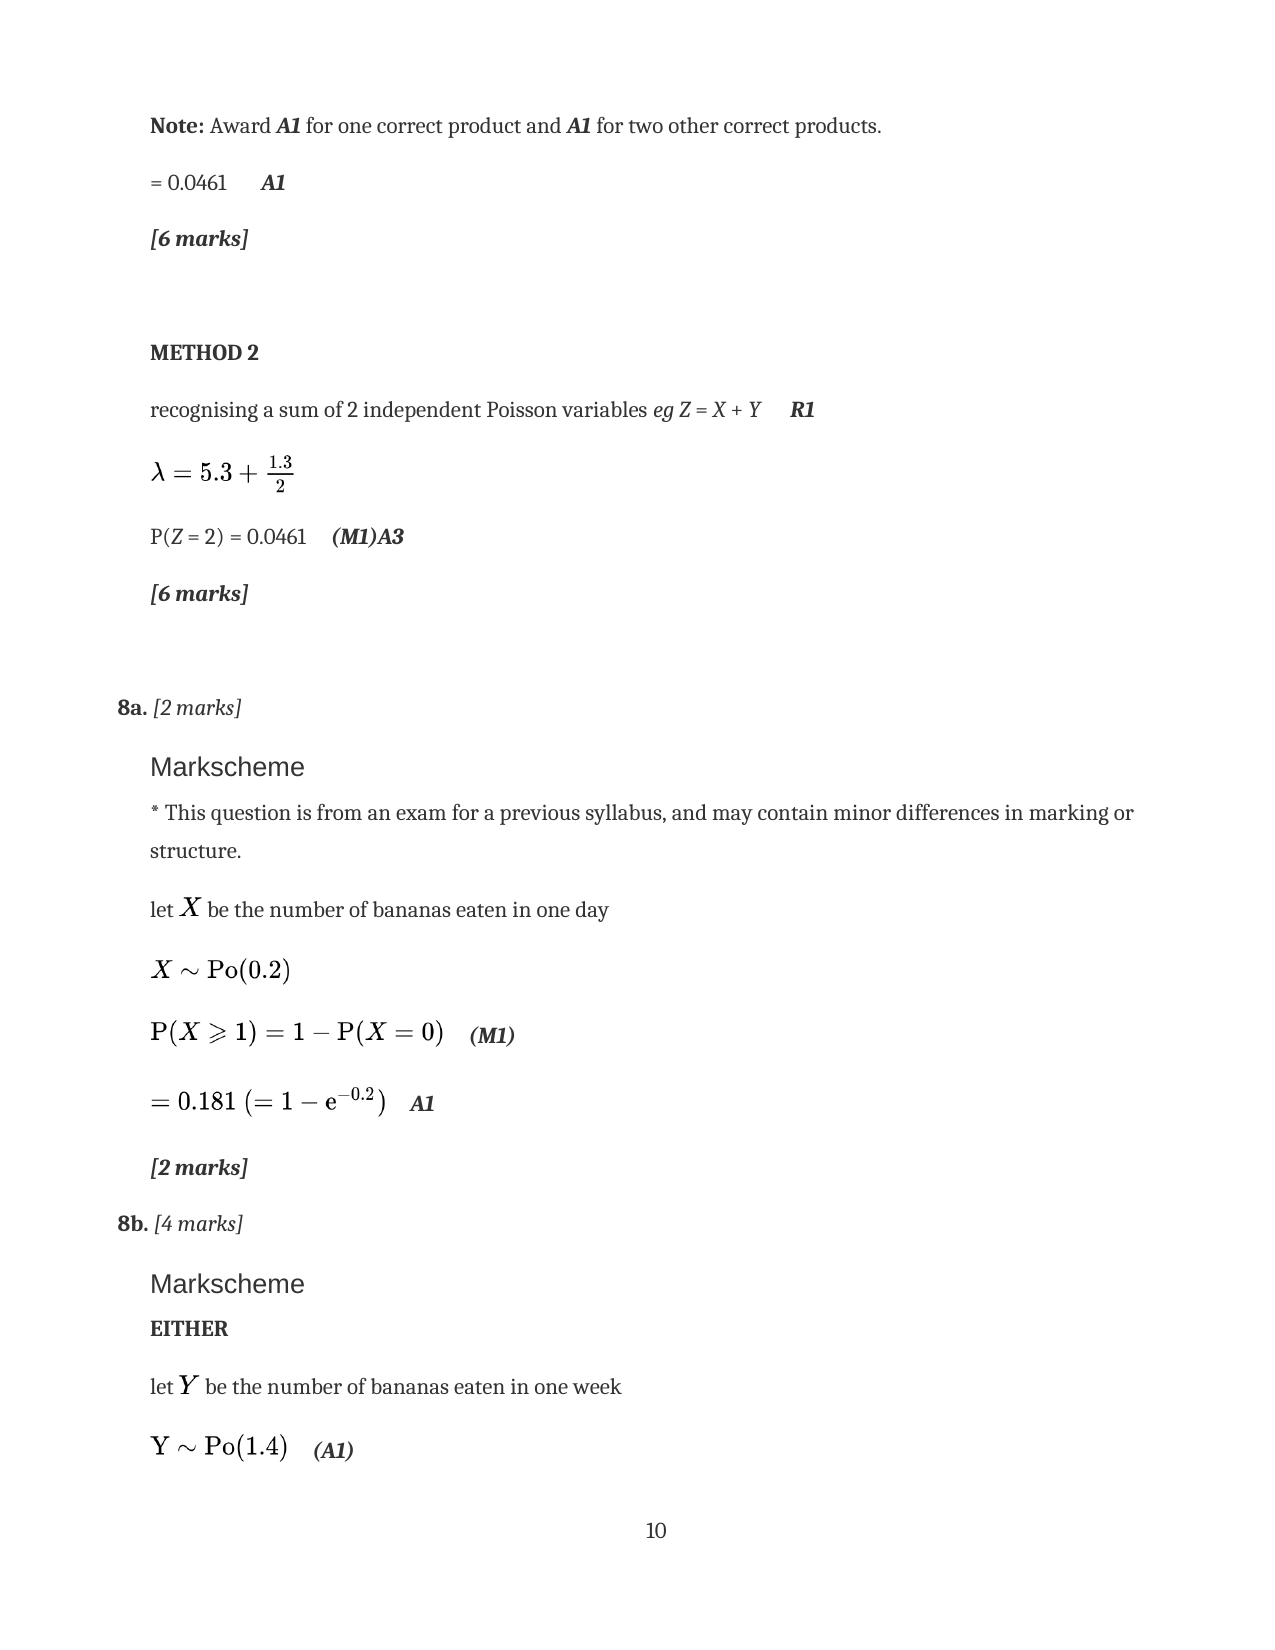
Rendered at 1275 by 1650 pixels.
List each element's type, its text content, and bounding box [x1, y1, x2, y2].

text let be the number of bananas eaten in one week [150, 1373, 1162, 1402]
text * This question is from an exam for a previous syllabus, and may contain minor differences in marking or structure. [150, 799, 1162, 864]
picture [150, 1084, 386, 1119]
text 8a. [2 marks] [112, 694, 1162, 721]
picture [150, 955, 292, 987]
subtitle Markscheme [150, 751, 1162, 783]
text [2 marks] [150, 1154, 1162, 1181]
text P(Z = 2) = 0.0461 (M1)A3 [150, 524, 1162, 550]
text EITHER [150, 1316, 1162, 1342]
text Note: Award A1 for one correct product and A1 for two other correct products. [150, 112, 1162, 139]
text A1 [150, 1085, 1162, 1124]
text let be the number of bananas eaten in one day [150, 894, 1162, 925]
subtitle Markscheme [150, 1268, 1162, 1299]
picture [150, 1432, 288, 1464]
text 8b. [4 marks] [112, 1211, 1162, 1238]
text = 0.0461 A1 [150, 169, 1162, 196]
text recognising a sum of 2 independent Poisson variables eg Z = X + Y R1 [150, 397, 1162, 423]
picture [150, 453, 296, 494]
picture [150, 1017, 444, 1049]
picture [178, 1372, 200, 1396]
text METHOD 2 [150, 340, 1162, 366]
text [6 marks] [150, 581, 1162, 607]
text (A1) [150, 1432, 1162, 1469]
text [6 marks] [150, 226, 1162, 253]
picture [178, 894, 202, 920]
